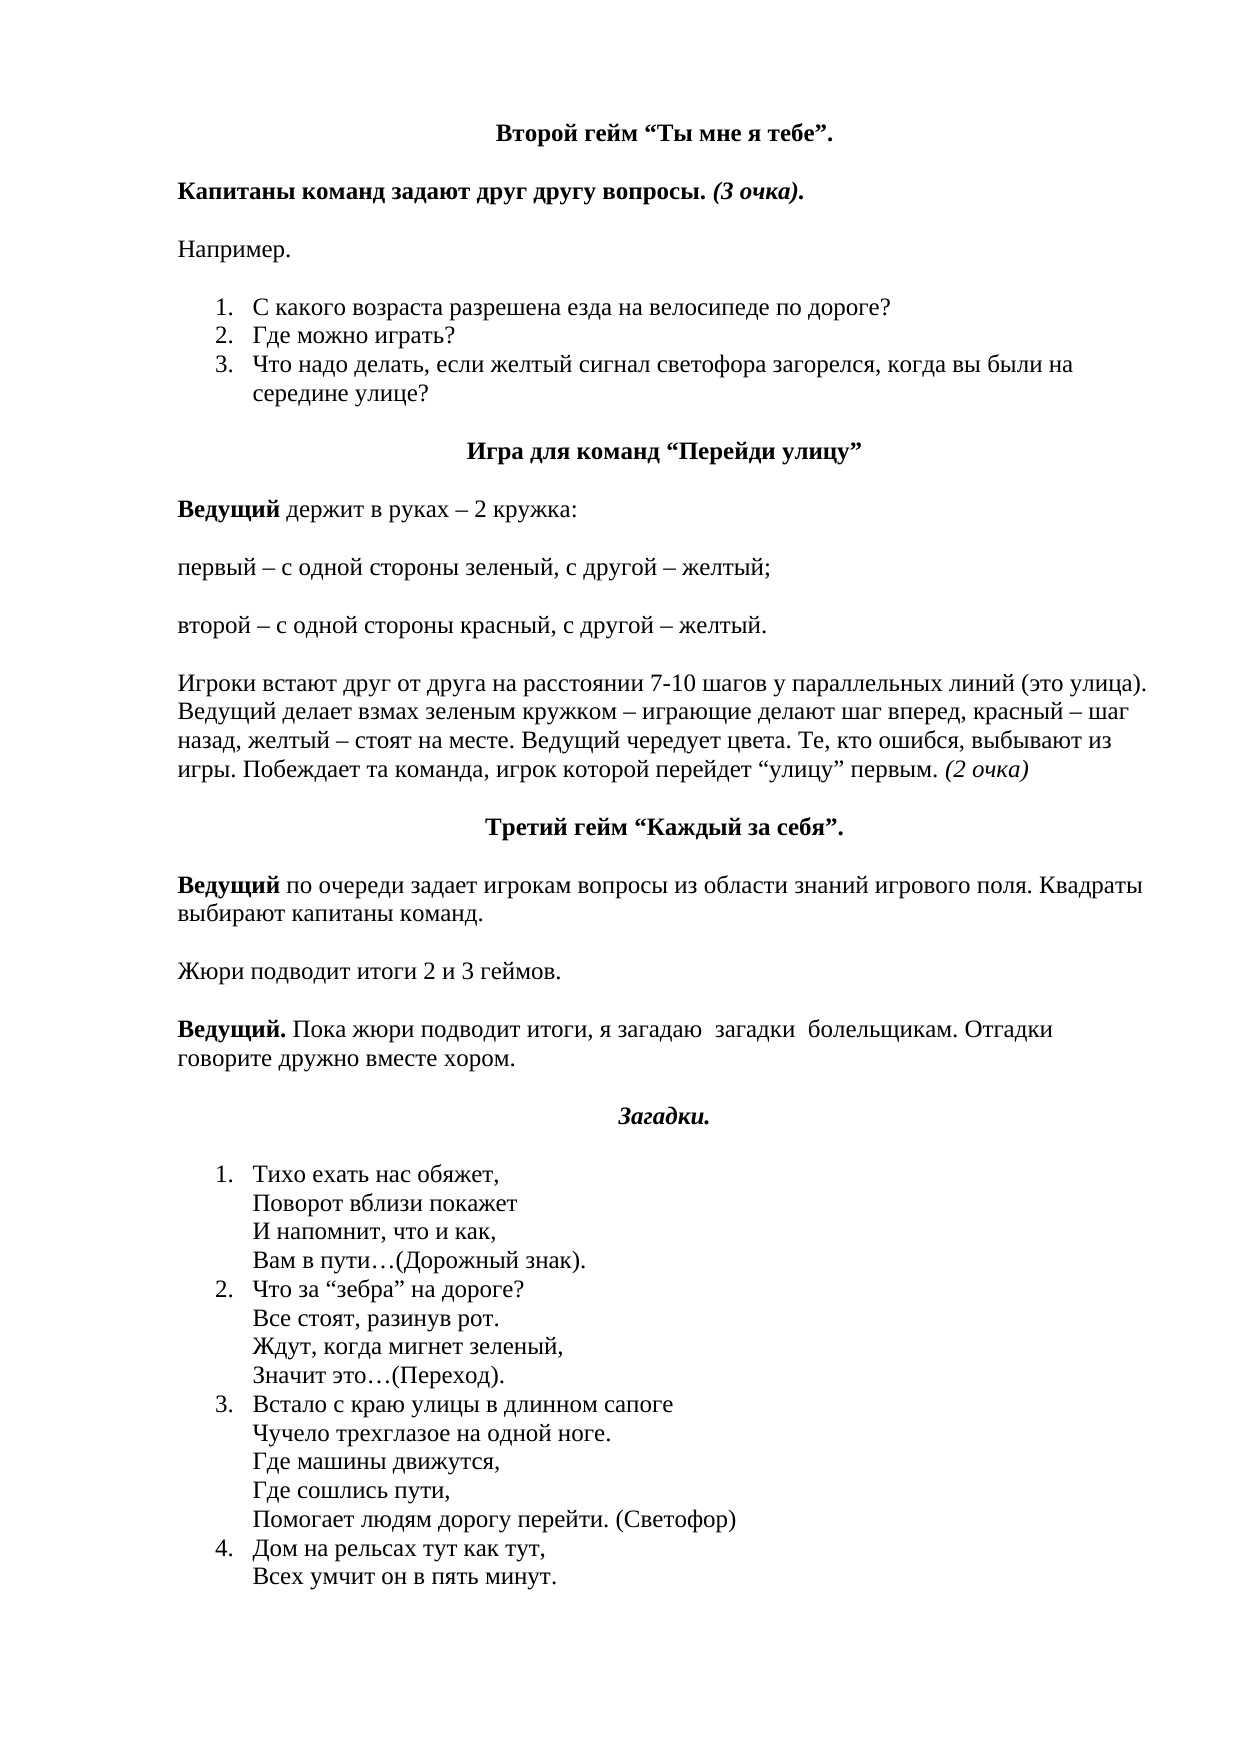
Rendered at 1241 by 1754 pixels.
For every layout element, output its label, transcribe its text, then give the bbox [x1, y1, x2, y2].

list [215, 1533, 1152, 1590]
list Что за “зебра” на дороге? Все стоят, разинув рот. Ждут, когда мигнет зеленый, Значит это…(Переход). [215, 1274, 1152, 1389]
text второй – с одной стороны красный, с другой – желтый. [177, 610, 1152, 638]
text Например. [177, 234, 1152, 263]
text Игроки встают друг от друга на расстоянии 7-10 шагов у параллельных линий (это улица). Ведущий делает взмах зеленым кружком – играющие делают шаг вперед, красный – шаг назад, желтый – стоят на месте. Ведущий чередует цвета. Те, кто ошибся, выбывают из игры. Побеждает та команда, игрок которой перейдет “улицу” первым. (2 очка) [177, 668, 1152, 783]
subtitle Игра для команд “Перейди улицу” [177, 436, 1152, 465]
list Что надо делать, если желтый сигнал светофора загорелся, когда вы были на середине улице? [215, 349, 1152, 407]
text первый – с одной стороны зеленый, с другой – желтый; [177, 552, 1152, 581]
subtitle Третий гейм “Каждый за себя”. [177, 812, 1152, 841]
text Капитаны команд задают друг другу вопросы. (3 очка). [177, 176, 1152, 205]
text Ведущий держит в руках – 2 кружка: [177, 494, 1152, 523]
list Встало с краю улицы в длинном сапоге Чучело трехглазое на одной ноге. Где машины движутся, Где сошлись пути, Помогает людям дорогу перейти. (Светофор) [215, 1389, 1152, 1533]
text Загадки. [177, 1101, 1152, 1130]
list С какого возраста разрешена езда на велосипеде по дороге? [215, 292, 1152, 321]
list Где можно играть? [215, 321, 1152, 349]
text Ведущий по очереди задает игрокам вопросы из области знаний игрового поля. Квадраты выбирают капитаны команд. [177, 870, 1152, 927]
text Ведущий. Пока жюри подводит итоги, я загадаю загадки болельщикам. Отгадки говорите дружно вместе хором. [177, 1014, 1152, 1072]
subtitle Второй гейм “Ты мне я тебе”. [177, 118, 1152, 147]
text Жюри подводит итоги 2 и 3 геймов. [177, 956, 1152, 985]
list Тихо ехать нас обяжет, Поворот вблизи покажет И напомнит, что и как, Вам в пути…(Дорожный знак). [215, 1159, 1152, 1274]
